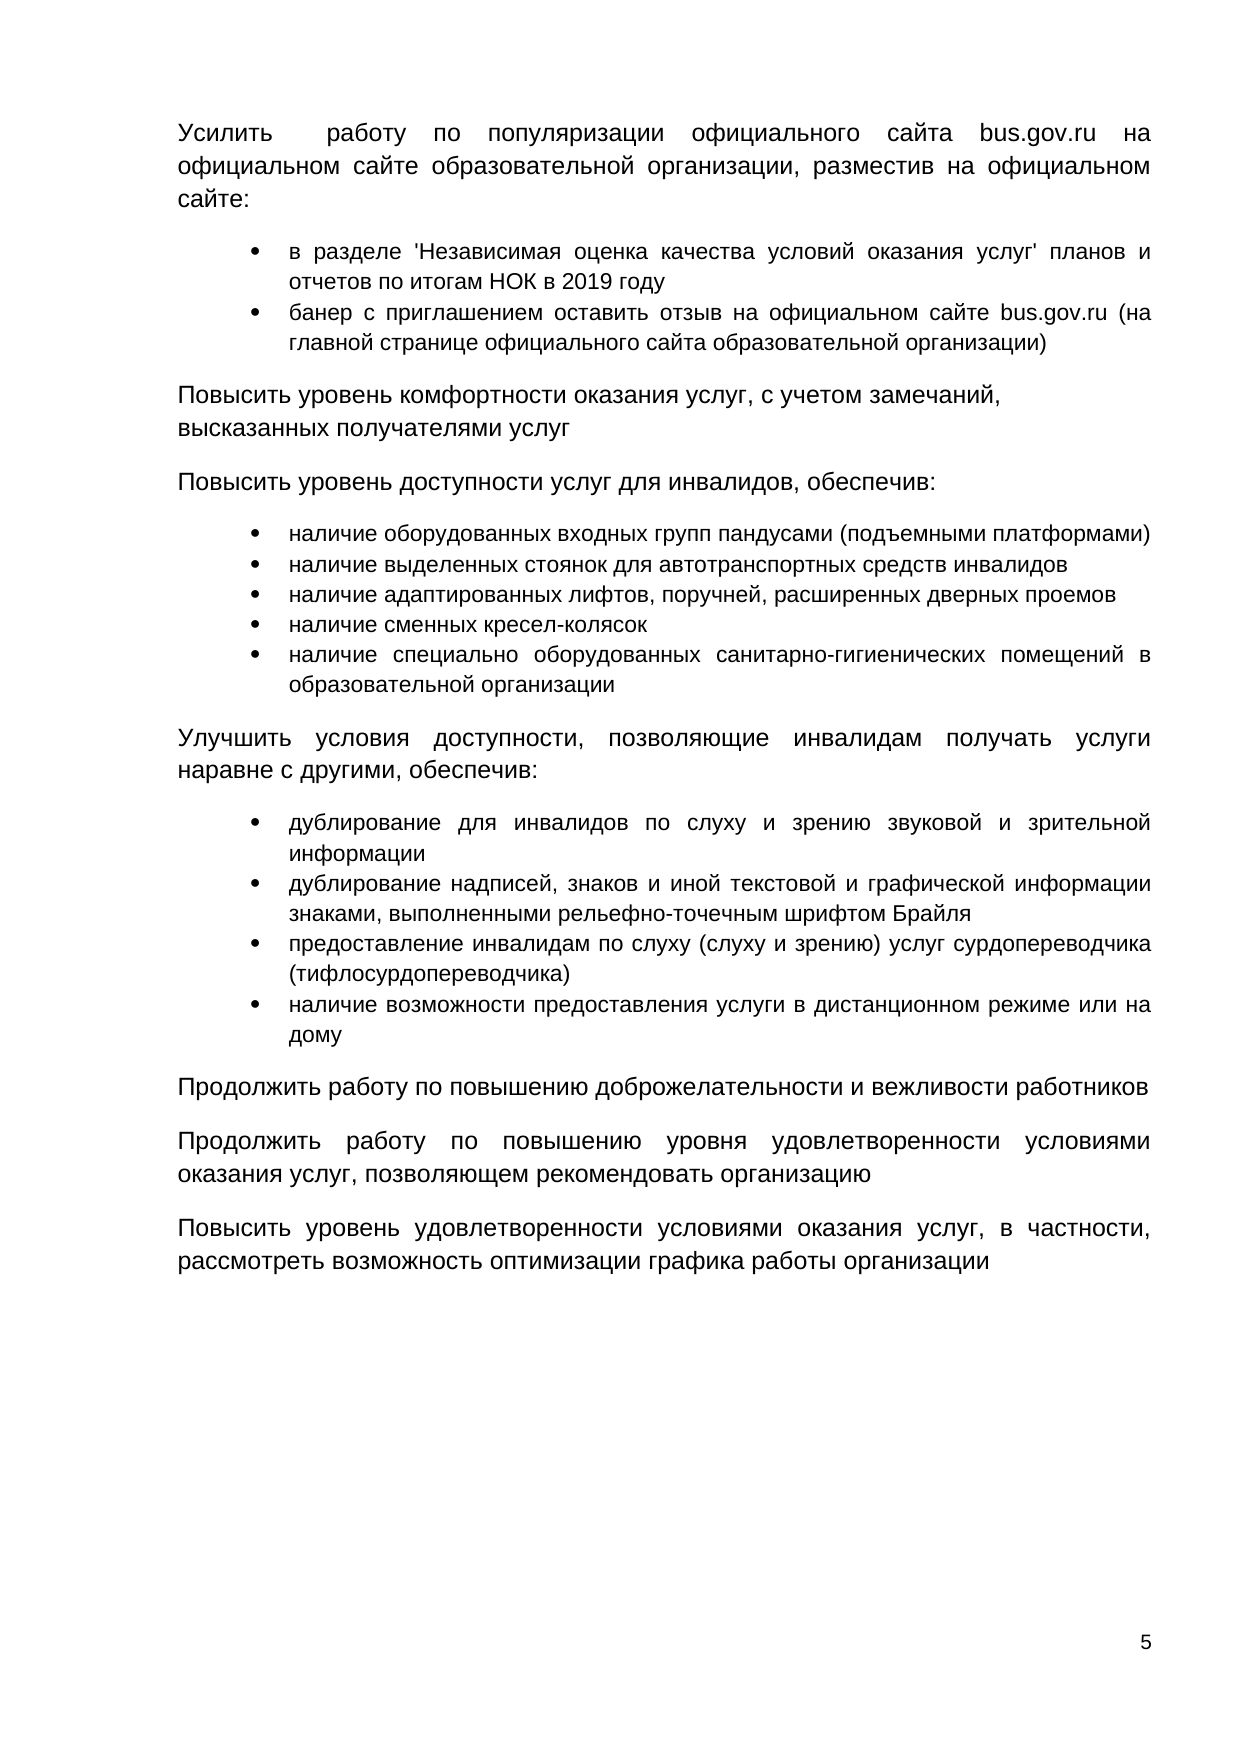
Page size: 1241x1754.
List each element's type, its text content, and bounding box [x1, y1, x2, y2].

list дублирование для инвалидов по слуху и зрению звуковой и зрительной информации [251, 809, 1152, 866]
list предоставление инвалидам по слуху (слуху и зрению) услуг сурдопереводчика (тифлосурдопереводчика) [251, 930, 1152, 987]
list банер с приглашением оставить отзыв на официальном сайте bus.gov.ru (на главной странице официального сайта образовательной организации) [251, 298, 1152, 355]
text Улучшить условия доступности, позволяющие инвалидам получать услуги наравне с другими, обеспечив: [177, 722, 1152, 784]
list наличие сменных кресел-колясок [251, 611, 1152, 637]
text Продолжить работу по повышению доброжелательности и вежливости работников [177, 1072, 1152, 1101]
list наличие возможности предоставления услуги в дистанционном режиме или на дому [251, 991, 1152, 1047]
text Продолжить работу по повышению уровня удовлетворенности условиями оказания услуг, позволяющем рекомендовать организацию [177, 1126, 1152, 1187]
list наличие адаптированных лифтов, поручней, расширенных дверных проемов [251, 581, 1152, 607]
list в разделе 'Независимая оценка качества условий оказания услуг' планов и отчетов по итогам НОК в 2019 году [251, 238, 1152, 294]
list наличие оборудованных входных групп пандусами (подъемными платформами) [251, 520, 1152, 547]
text Повысить уровень комфортности оказания услуг, с учетом замечаний, высказанных получателями услуг [177, 380, 1152, 441]
list дублирование надписей, знаков и иной текстовой и графической информации знаками, выполненными рельефно-точечным шрифтом Брайля [251, 870, 1152, 926]
text Повысить уровень удовлетворенности условиями оказания услуг, в частности, рассмотреть возможность оптимизации графика работы организации [177, 1213, 1152, 1274]
text Повысить уровень доступности услуг для инвалидов, обеспечив: [177, 467, 1152, 495]
list наличие специально оборудованных санитарно-гигиенических помещений в образовательной организации [251, 641, 1152, 698]
text Усилить работу по популяризации официального сайта bus.gov.ru на официальном сайте образовательной организации, разместив на официальном сайте: [177, 118, 1152, 213]
list наличие выделенных стоянок для автотранспортных средств инвалидов [251, 551, 1152, 577]
